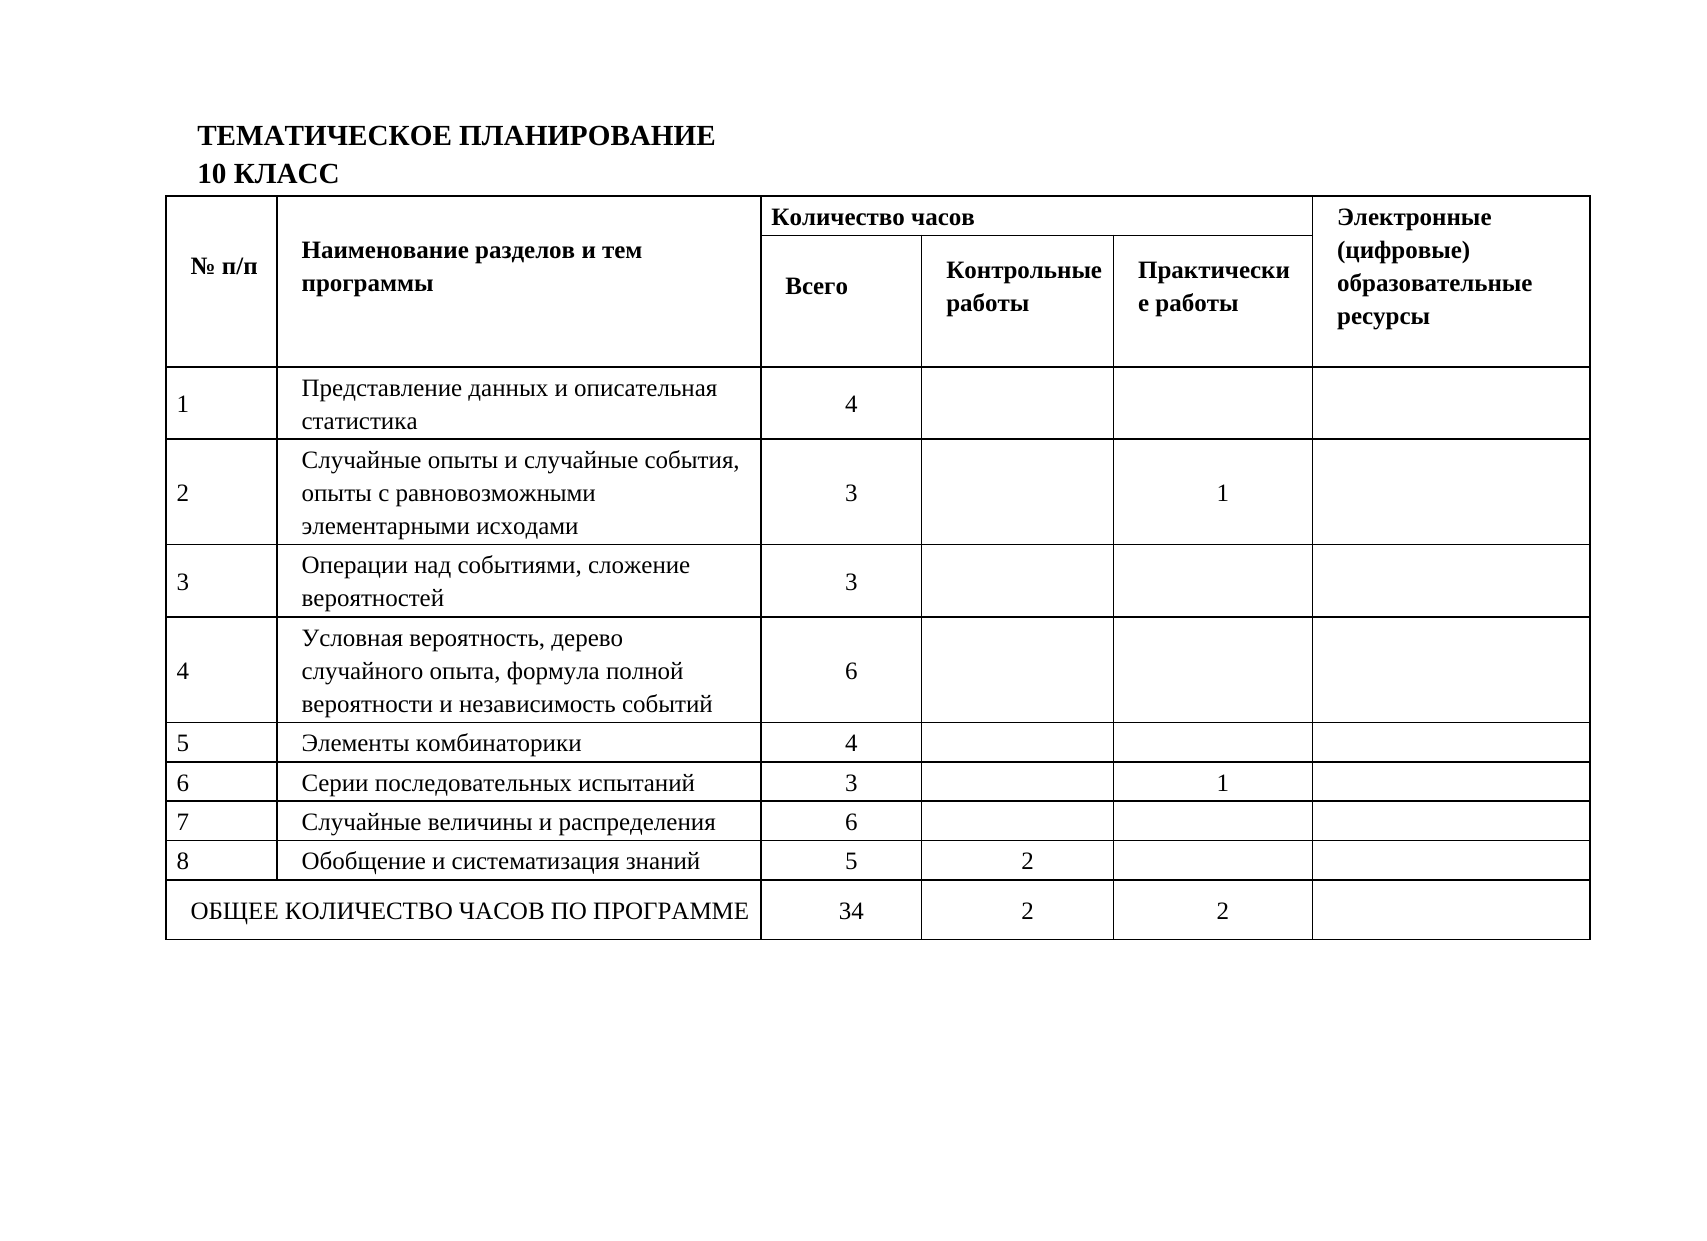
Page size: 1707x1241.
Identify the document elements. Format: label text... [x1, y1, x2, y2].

table_cell Всего [762, 236, 921, 366]
table_cell ОБЩЕЕ КОЛИЧЕСТВО ЧАСОВ ПО ПРОГРАММЕ [167, 881, 760, 938]
table_cell [922, 802, 1113, 840]
table_cell [1114, 368, 1312, 438]
table_cell [1114, 841, 1312, 879]
table_header Наименование разделов и тем программы [278, 197, 760, 366]
table_cell 7 [167, 802, 276, 840]
table_cell [1114, 618, 1312, 722]
table_cell 1 [167, 368, 276, 438]
table_cell [922, 763, 1113, 800]
table_cell [922, 723, 1113, 761]
table_cell Представление данных и описательная статистика [278, 368, 760, 438]
table_cell 4 [167, 618, 276, 722]
table_cell 6 [762, 618, 921, 722]
table_cell [1313, 440, 1589, 544]
table_cell 2 [1114, 881, 1312, 938]
text ТЕМАТИЧЕСКОЕ ПЛАНИРОВАНИЕ [190, 118, 1618, 152]
table_cell [1313, 723, 1589, 761]
table_cell [922, 618, 1113, 722]
table_cell [1313, 881, 1589, 938]
table_cell Случайные опыты и случайные события, опыты с равновозможными элементарными исходами [278, 440, 760, 544]
table_cell 3 [762, 440, 921, 544]
table_cell [1114, 802, 1312, 840]
table_cell 2 [922, 881, 1113, 938]
table_cell 3 [167, 545, 276, 616]
table_cell 5 [167, 723, 276, 761]
table_cell 3 [762, 763, 921, 800]
table_header Количество часов [762, 197, 1312, 234]
table_cell Контрольные работы [922, 236, 1113, 366]
table_cell 2 [167, 440, 276, 544]
table_cell [1313, 802, 1589, 840]
table_cell [1114, 545, 1312, 616]
table_cell 3 [762, 545, 921, 616]
table_header № п/п [167, 197, 276, 366]
table_cell [1313, 368, 1589, 438]
table_cell Элементы комбинаторики [278, 723, 760, 761]
table_cell 8 [167, 841, 276, 879]
table_cell Операции над событиями, сложение вероятностей [278, 545, 760, 616]
table_cell [1313, 841, 1589, 879]
table_cell 2 [922, 841, 1113, 879]
table_cell 1 [1114, 440, 1312, 544]
table_cell [1313, 545, 1589, 616]
table_cell 34 [762, 881, 921, 938]
table_cell [922, 368, 1113, 438]
table_cell Случайные величины и распределения [278, 802, 760, 840]
table_cell Серии последовательных испытаний [278, 763, 760, 800]
table_cell Практические работы [1114, 236, 1312, 366]
table_cell Условная вероятность, дерево случайного опыта, формула полной вероятности и независимость событий [278, 618, 760, 722]
table_cell 1 [1114, 763, 1312, 800]
table_cell [1313, 618, 1589, 722]
table_cell 5 [762, 841, 921, 879]
table_cell [922, 545, 1113, 616]
table_cell [922, 440, 1113, 544]
table_cell [1114, 723, 1312, 761]
table_cell 6 [167, 763, 276, 800]
text 10 КЛАСС [190, 157, 1618, 190]
table_header Электронные (цифровые) образовательные ресурсы [1313, 197, 1589, 366]
table_cell 4 [762, 368, 921, 438]
table_cell Обобщение и систематизация знаний [278, 841, 760, 879]
table_cell 4 [762, 723, 921, 761]
table_cell [1313, 763, 1589, 800]
table_cell 6 [762, 802, 921, 840]
